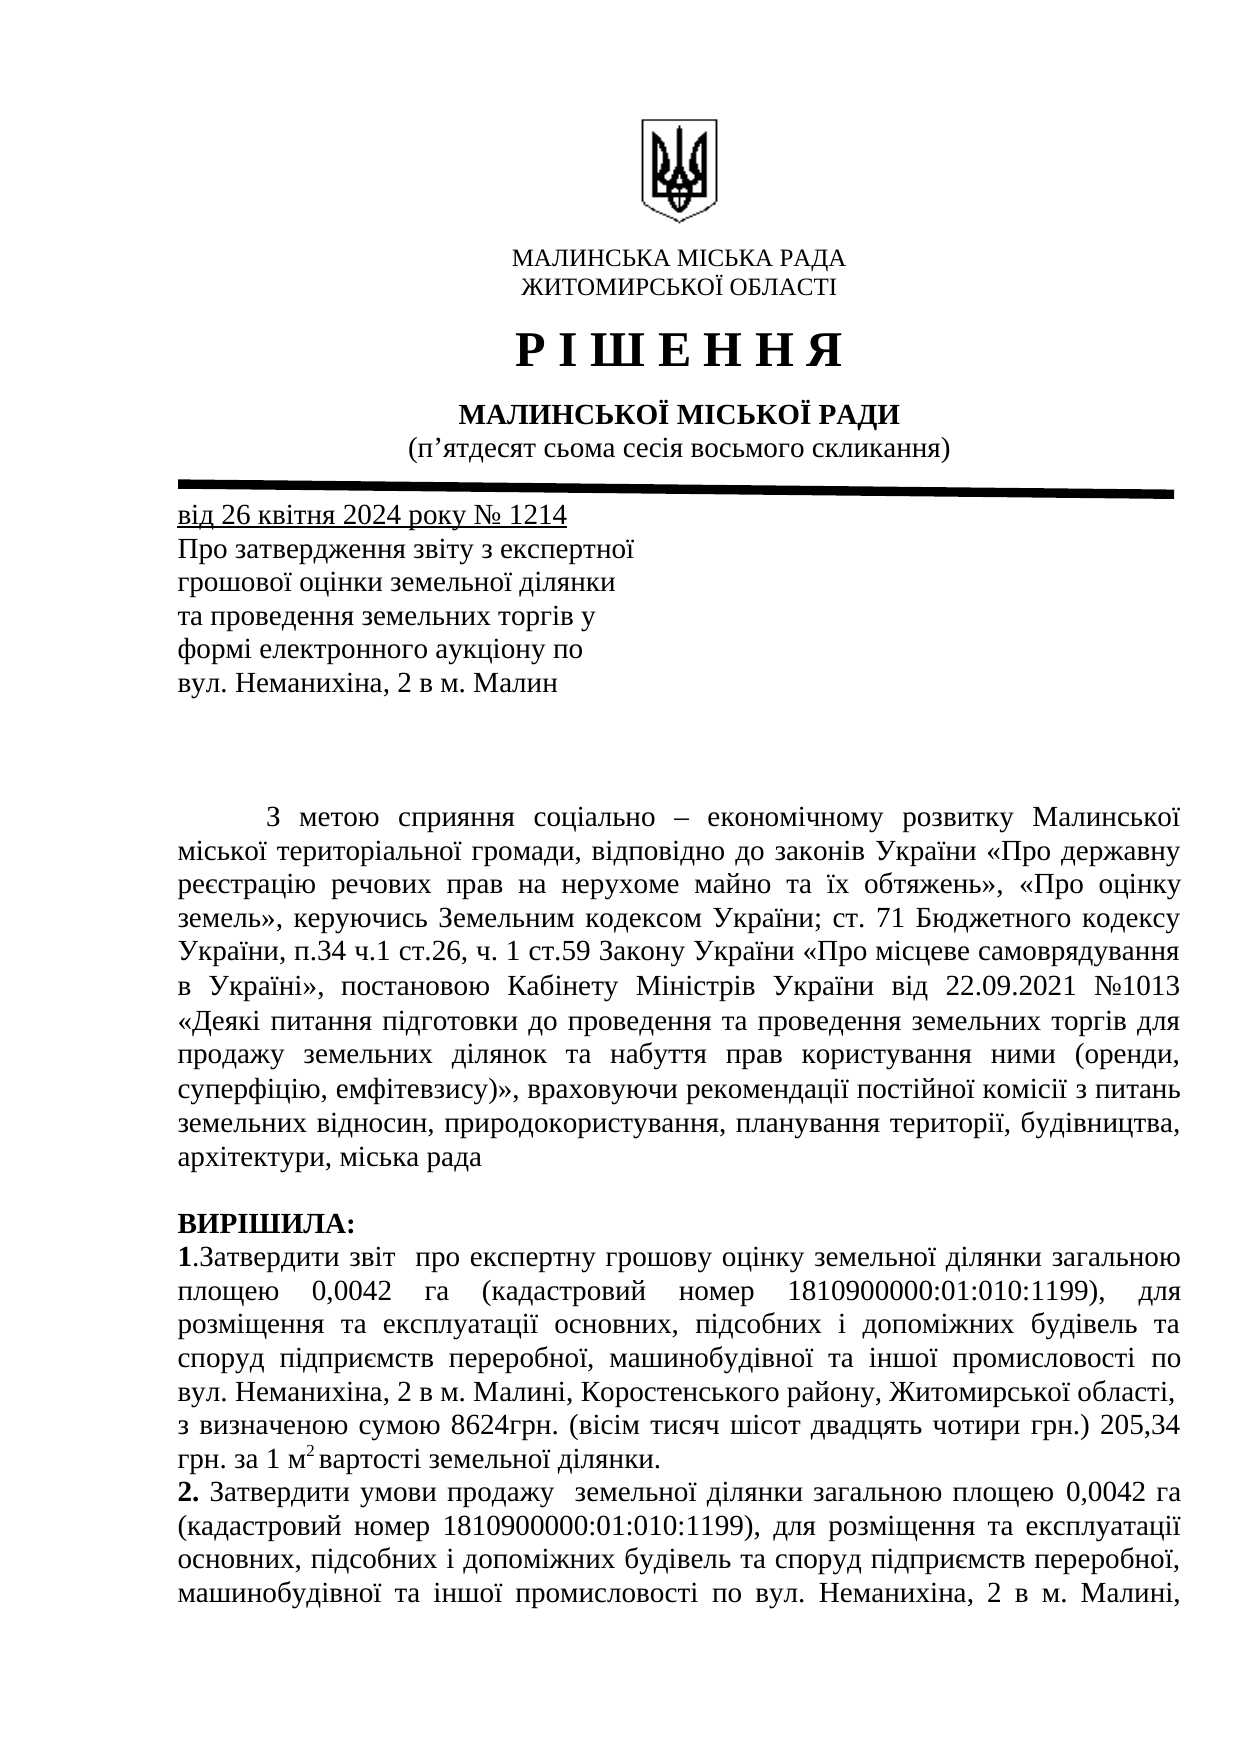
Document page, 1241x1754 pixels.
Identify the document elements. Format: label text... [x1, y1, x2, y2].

text ЖИТОМИРСЬКОЇ ОБЛАСТІ [177, 272, 1181, 301]
text вул. Неманихіна, 2 в м. Малин [177, 665, 1181, 699]
picture [635, 118, 723, 225]
text та проведення земельних торгів у [177, 598, 1181, 632]
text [177, 1474, 1181, 1608]
text Про затвердження звіту з експертної [177, 531, 1181, 564]
text ВИРІШИЛА: [177, 1206, 1181, 1239]
text (п’ятдесят сьома сесія восьмого скликання) [177, 430, 1181, 464]
text малинської МІСЬКОЇ ради [177, 397, 1181, 430]
text від 26 квітня 2024 року № 1214 [177, 497, 1181, 531]
text формі електронного аукціону по [177, 632, 1181, 665]
text МАЛИНСЬКА МІСЬКА РАДА [177, 243, 1181, 272]
text з визначеною сумою 8624грн. (вісім тисяч шісот двадцять чотири грн.) 205,34 грн. за 1 м2 вартості земельної ділянки. [177, 1407, 1181, 1474]
text З метою сприяння соціально – економічному розвитку Малинської міської територіальної громади, відповідно до законів України «Про державну реєстрацію речових прав на нерухоме майно та їх обтяжень», «Про оцінку земель», керуючись Земельним кодексом України; ст. 71 Бюджетного кодексу України, п.34 ч.1 ст.26, ч. 1 ст.59 Закону України «Про місцеве самоврядування в Україні», постановою Кабінету Міністрів України від 22.09.2021 №1013 «Деякі питання підготовки до проведення та проведення земельних торгів для продажу земельних ділянок та набуття прав користування ними (оренди, суперфіцію, емфітевзису)», враховуючи рекомендації постійної комісії з питань земельних відносин, природокористування, планування території, будівництва, архітектури, міська рада [177, 799, 1181, 1172]
text грошової оцінки земельної ділянки [177, 564, 1181, 598]
text Р І Ш Е Н Н я [177, 320, 1181, 378]
text 1.Затвердити звіт про експертну грошову оцінку земельної ділянки загальною площею 0,0042 га (кадастровий номер 1810900000:01:010:1199), для розміщення та експлуатації основних, підсобних і допоміжних будівель та споруд підприємств переробної, машинобудівної та іншої промисловості по вул. Неманихіна, 2 в м. Малині, Коростенського району, Житомирської області, [177, 1239, 1181, 1407]
